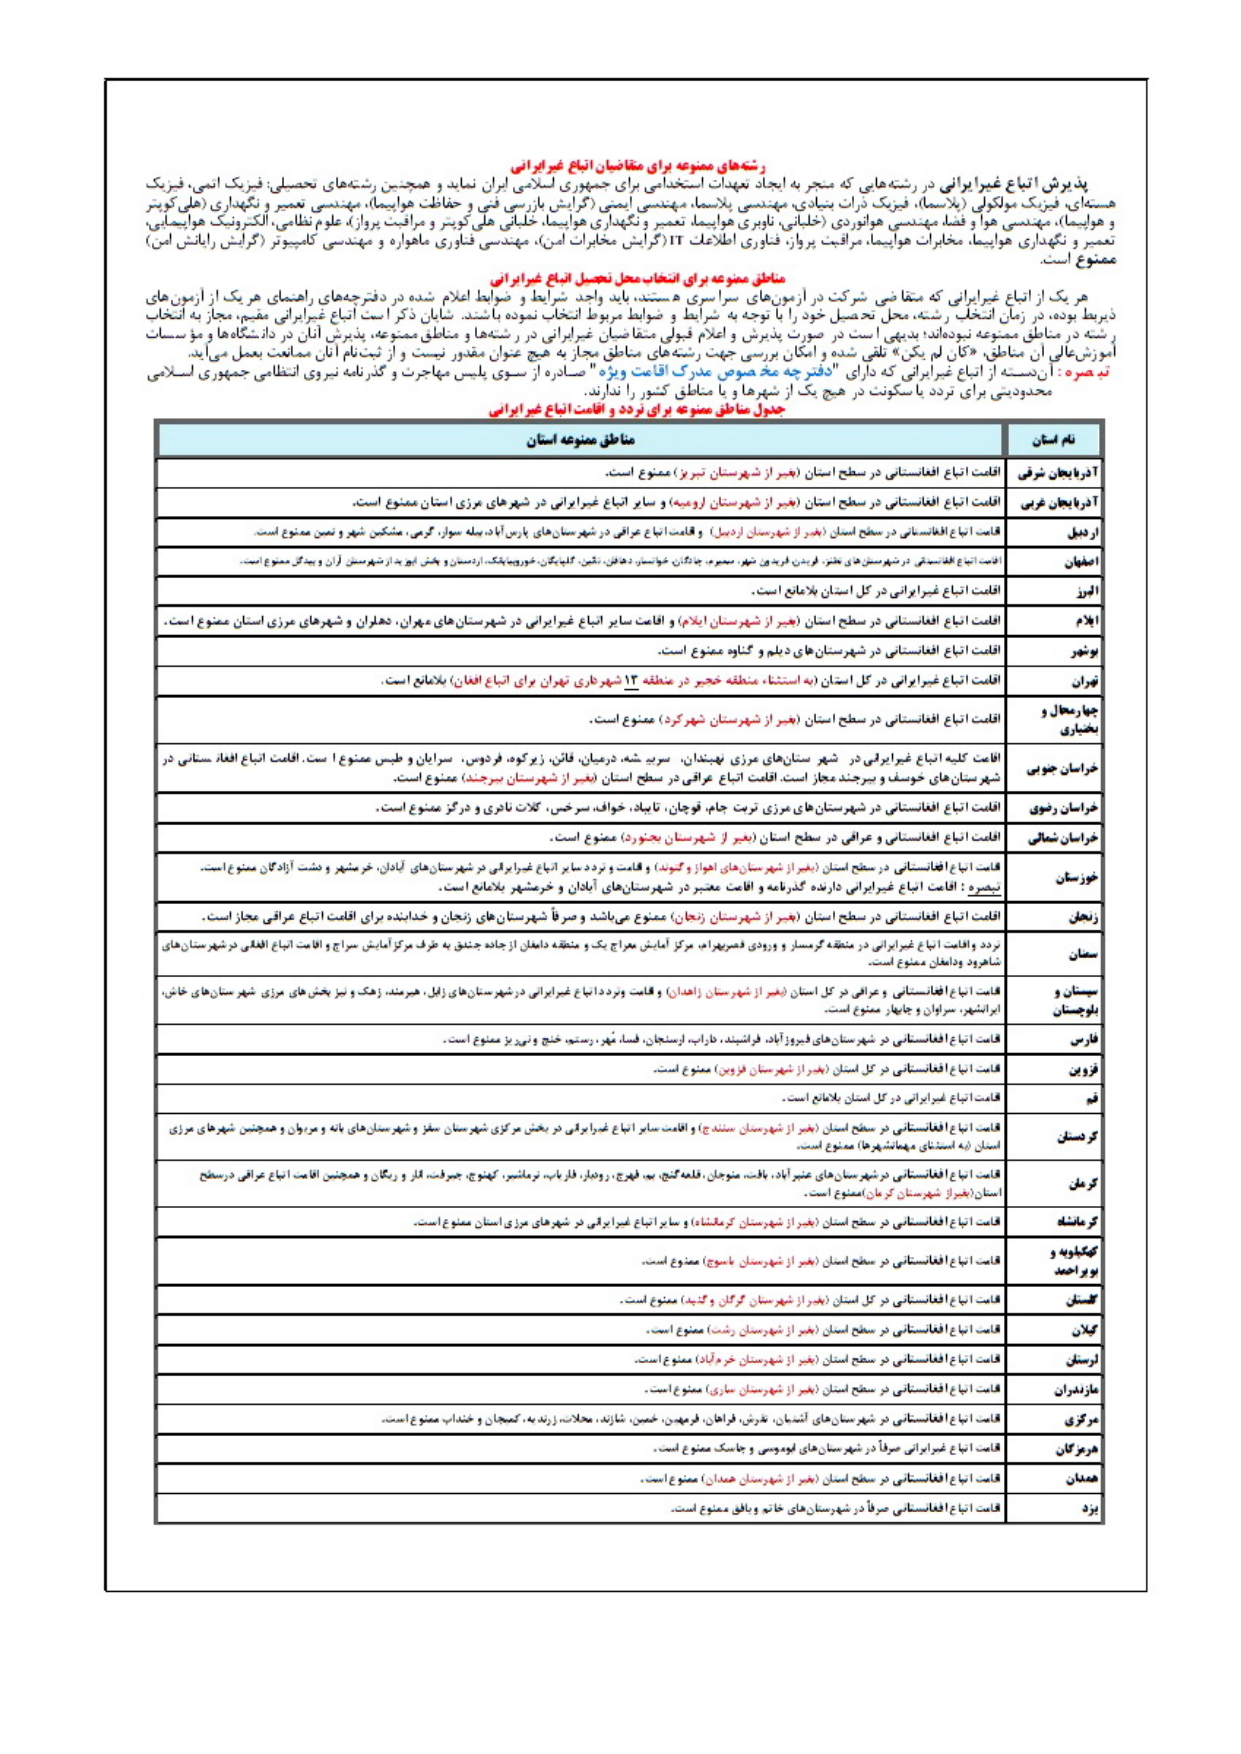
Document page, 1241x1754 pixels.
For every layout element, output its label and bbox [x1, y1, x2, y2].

picture [94, 65, 1158, 1607]
